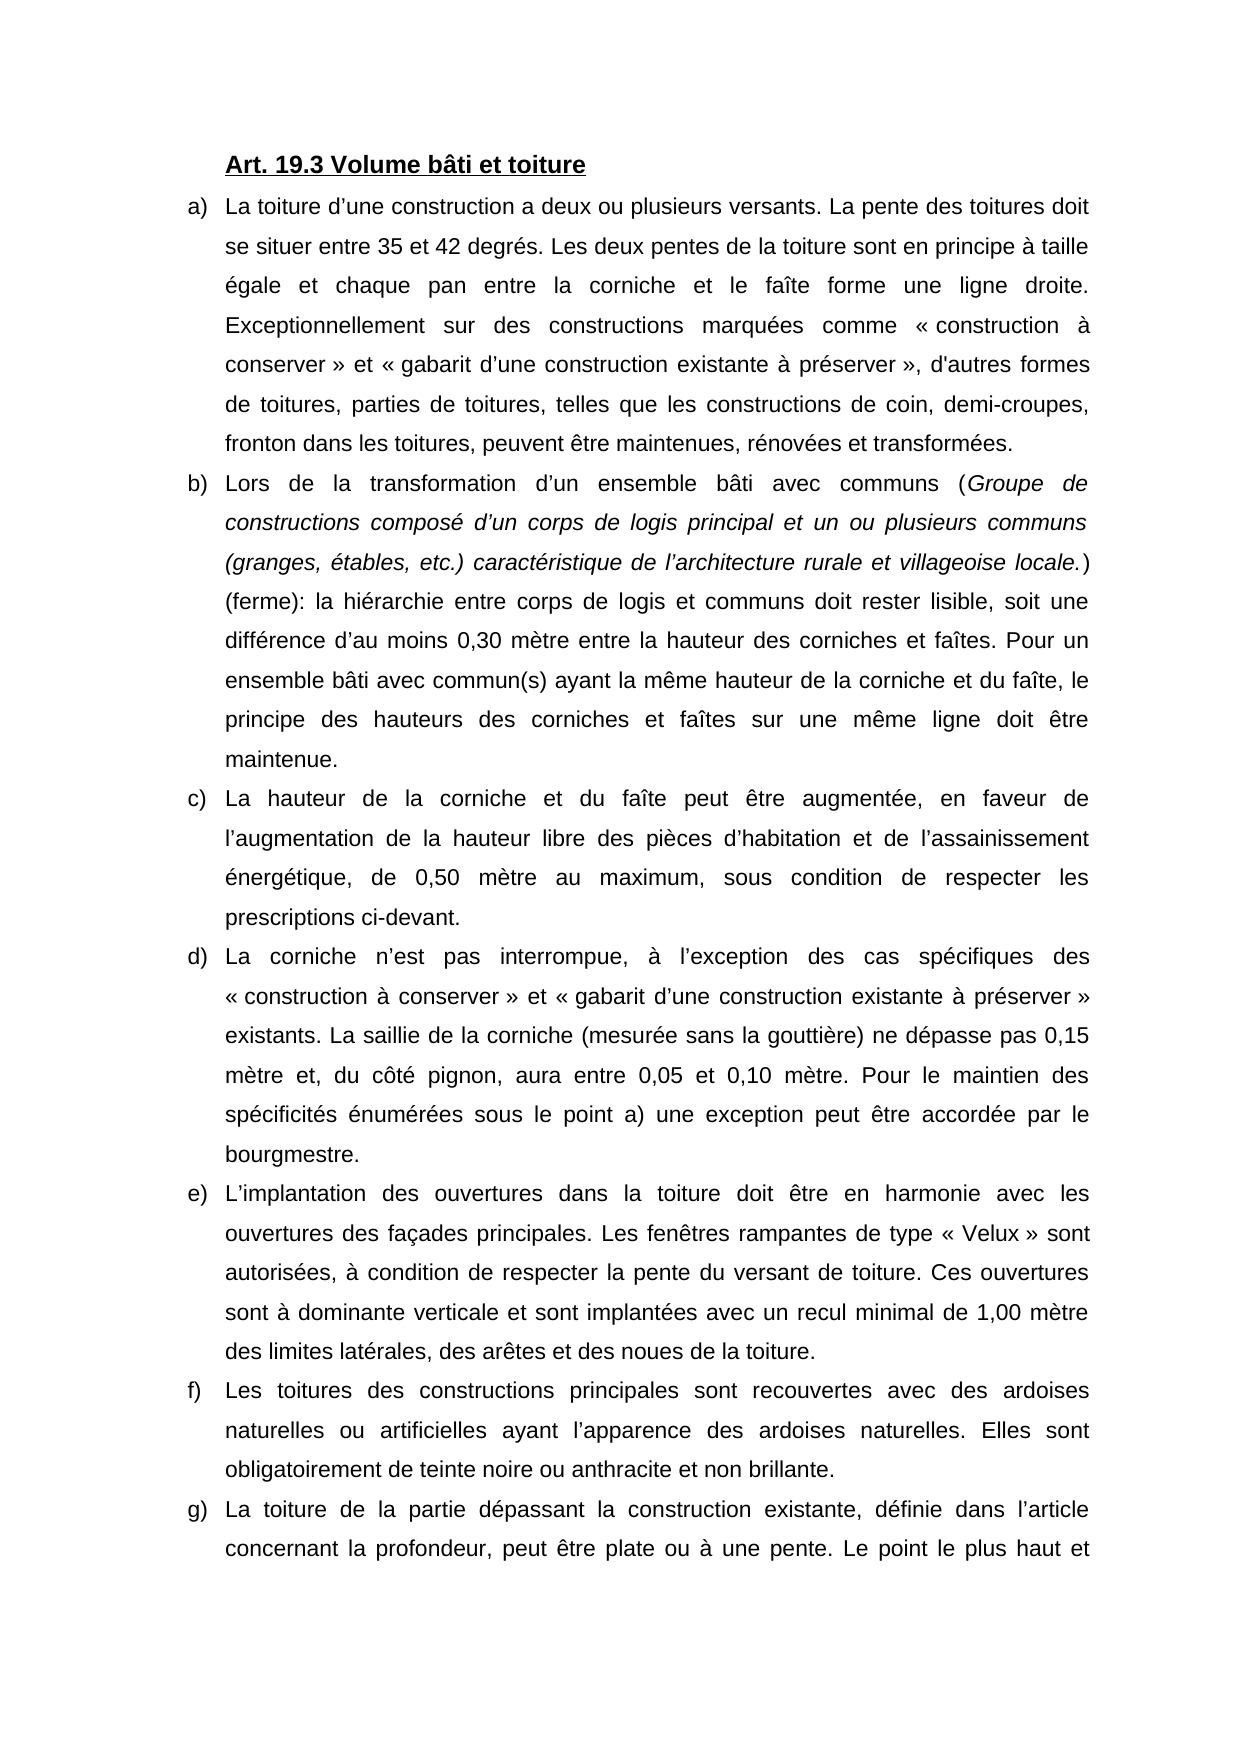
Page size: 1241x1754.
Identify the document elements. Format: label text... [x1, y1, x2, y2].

list La toiture d’une construction a deux ou plusieurs versants. La pente des toitures doit se situer entre 35 et 42 degrés. Les deux pentes de la toiture sont en principe à taille égale et chaque pan entre la corniche et le faîte forme une ligne droite. Exceptionnellement sur des constructions marquées comme « construction à conserver » et « gabarit d’une construction existante à préserver », d'autres formes de toitures, parties de toitures, telles que les constructions de coin, demi-croupes, fronton dans les toitures, peuvent être maintenues, rénovées et transformées. [187, 193, 1090, 456]
list La corniche n’est pas interrompue, à l’exception des cas spécifiques des « construction à conserver » et « gabarit d’une construction existante à préserver » existants. La saillie de la corniche (mesurée sans la gouttière) ne dépasse pas 0,15 mètre et, du côté pignon, aura entre 0,05 et 0,10 mètre. Pour le maintien des spécificités énumérées sous le point a) une exception peut être accordée par le bourgmestre. [187, 943, 1090, 1167]
list Lors de la transformation d’un ensemble bâti avec communs (Groupe de constructions composé d’un corps de logis principal et un ou plusieurs communs (granges, étables, etc.) caractéristique de l’architecture rurale et villageoise locale.) (ferme): la hiérarchie entre corps de logis et communs doit rester lisible, soit une différence d’au moins 0,30 mètre entre la hauteur des corniches et faîtes. Pour un ensemble bâti avec commun(s) ayant la même hauteur de la corniche et du faîte, le principe des hauteurs des corniches et faîtes sur une même ligne doit être maintenue. [187, 469, 1090, 772]
list La hauteur de la corniche et du faîte peut être augmentée, en faveur de l’augmentation de la hauteur libre des pièces d’habitation et de l’assainissement énergétique, de 0,50 mètre au maximum, sous condition de respecter les prescriptions ci-devant. [187, 785, 1090, 930]
subtitle Art. 19.3 Volume bâti et toiture [225, 150, 1090, 179]
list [187, 1496, 1090, 1562]
list L’implantation des ouvertures dans la toiture doit être en harmonie avec les ouvertures des façades principales. Les fenêtres rampantes de type « Velux » sont autorisées, à condition de respecter la pente du versant de toiture. Ces ouvertures sont à dominante verticale et sont implantées avec un recul minimal de 1,00 mètre des limites latérales, des arêtes et des noues de la toiture. [187, 1180, 1090, 1364]
list Les toitures des constructions principales sont recouvertes avec des ardoises naturelles ou artificielles ayant l’apparence des ardoises naturelles. Elles sont obligatoirement de teinte noire ou anthracite et non brillante. [187, 1377, 1090, 1483]
